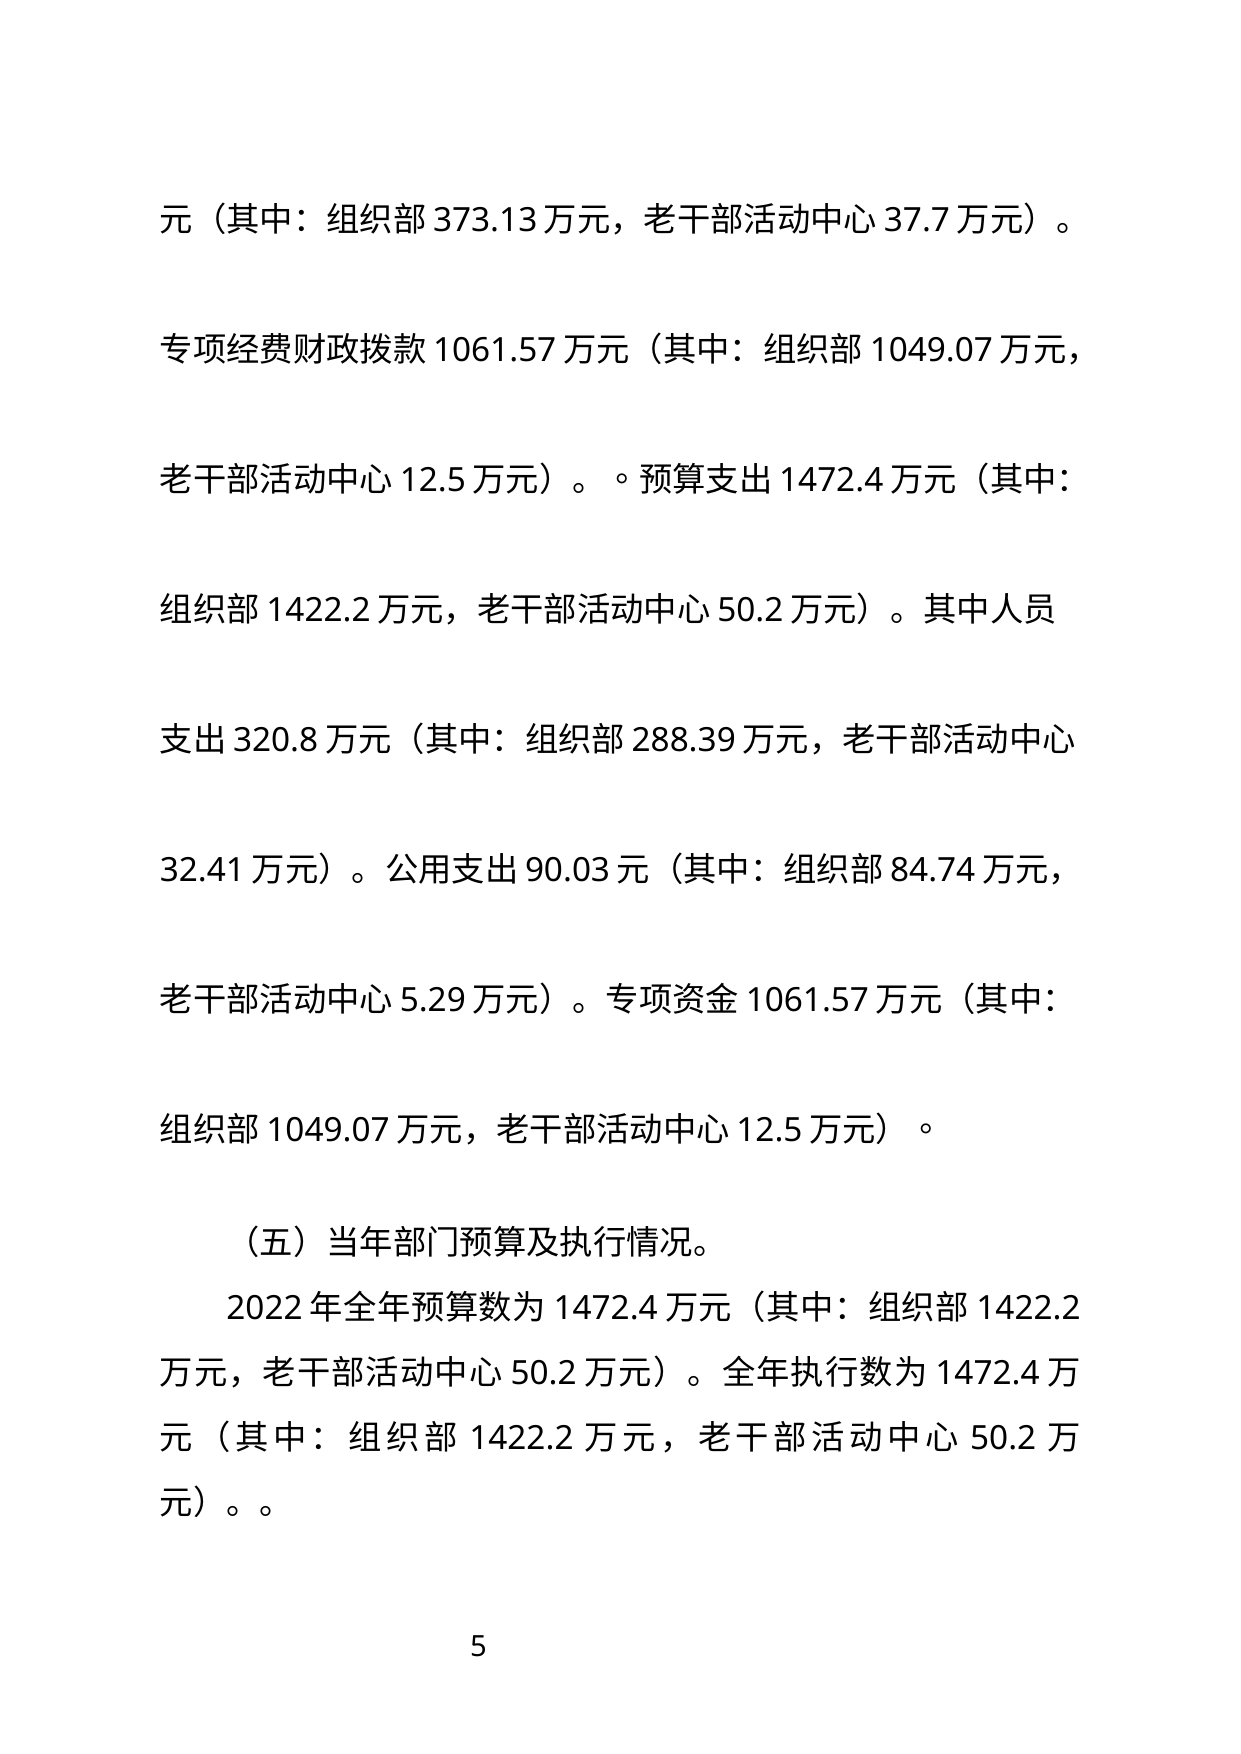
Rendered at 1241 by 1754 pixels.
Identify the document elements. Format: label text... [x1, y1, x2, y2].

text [159, 184, 1081, 1159]
list 2022年全年预算数为1472.4万元（其中：组织部1422.2万元，老干部活动中心50.2万元）。全年执行数为1472.4万元（其中：组织部1422.2万元，老干部活动中心50.2万元）。。 [159, 1273, 1081, 1533]
list 当年部门预算及执行情况。 [159, 1208, 1081, 1273]
